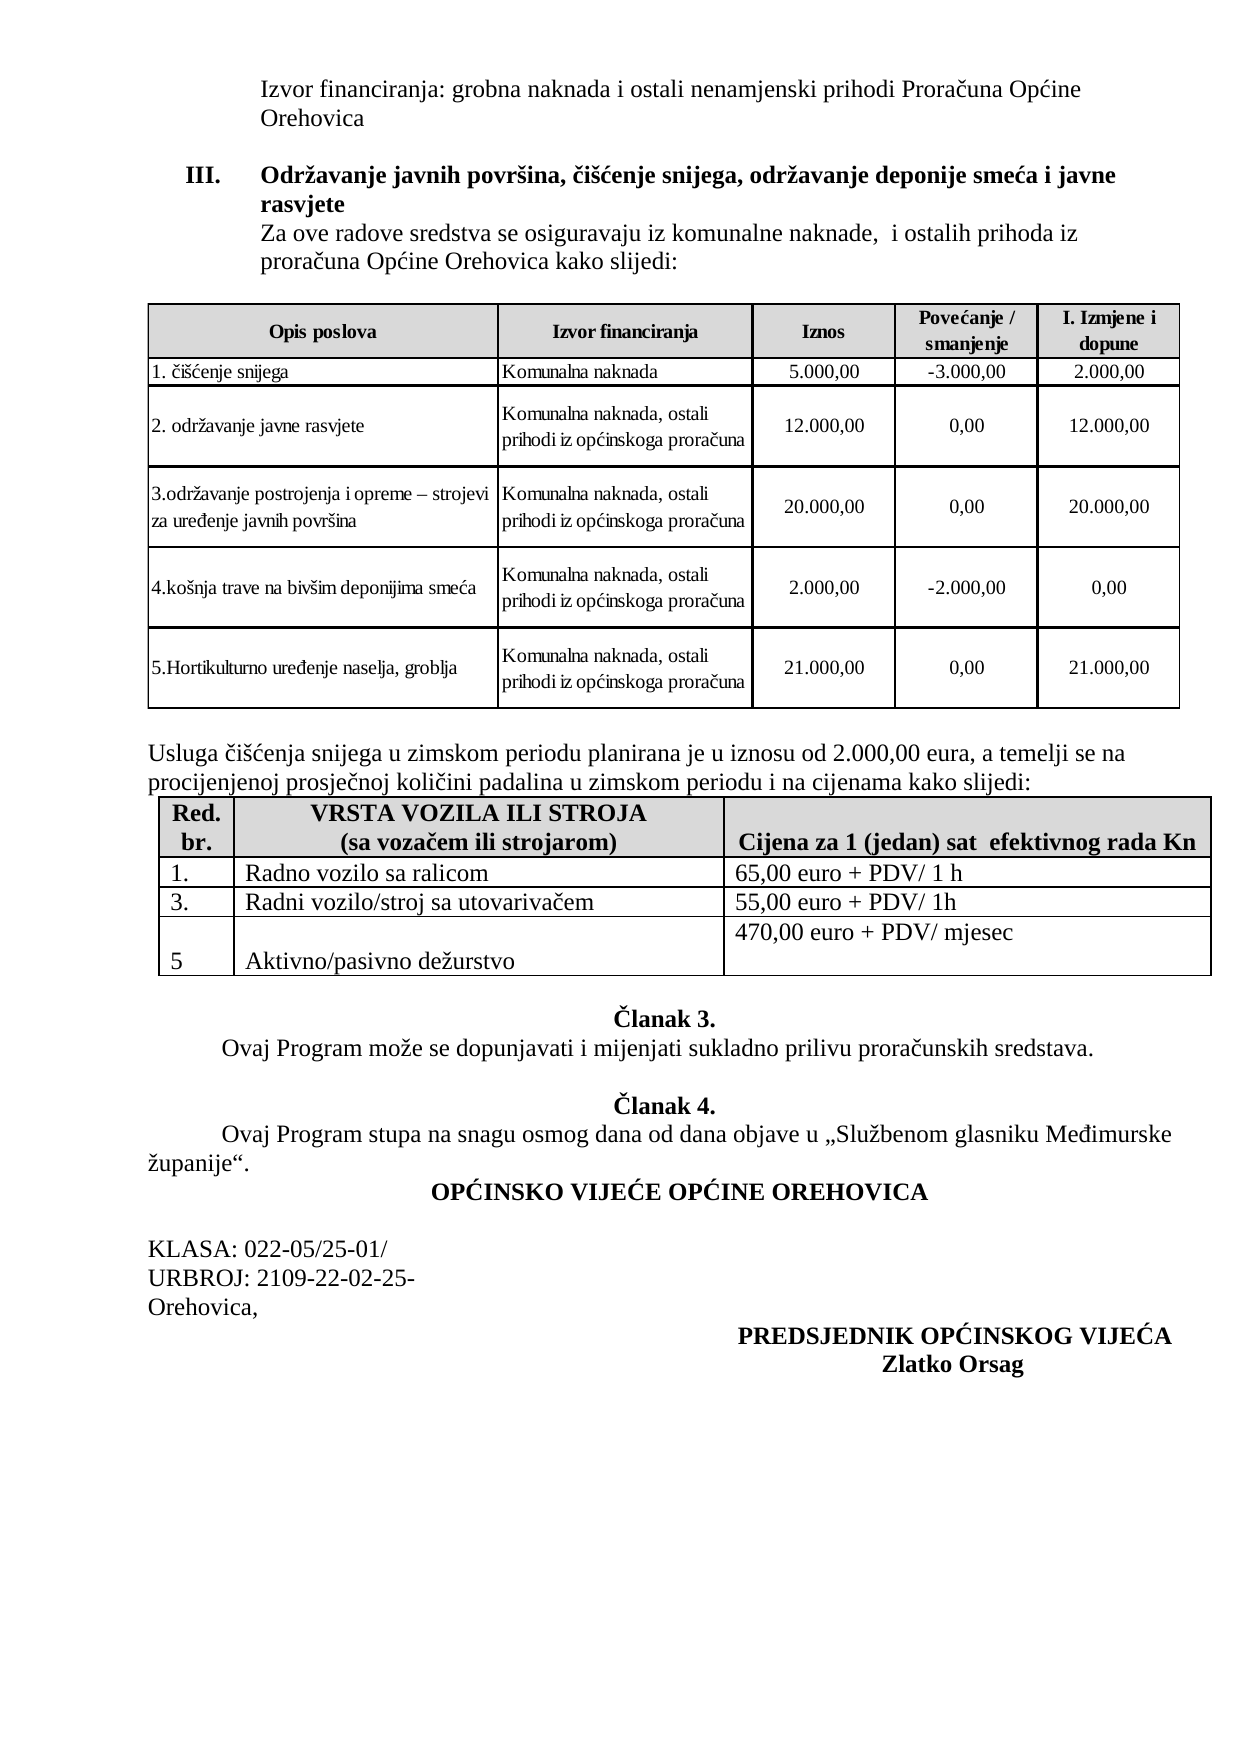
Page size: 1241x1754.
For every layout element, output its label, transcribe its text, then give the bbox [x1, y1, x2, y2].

table_cell 3. [160, 888, 233, 916]
table_header Cijena za 1 (jedan) sat efektivnog rada Kn [725, 798, 1210, 856]
text Izvor financiranja: grobna naknada i ostali nenamjenski prihodi Proračuna Općine Orehovica [260, 74, 1181, 131]
table_cell 65,00 euro + PDV/ 1 h [725, 858, 1210, 886]
text OPĆINSKO VIJEĆE OPĆINE OREHOVICA [148, 1177, 1211, 1206]
text Orehovica, PREDSJEDNIK OPĆINSKOG VIJEĆA [148, 1292, 1181, 1349]
table_cell 55,00 euro + PDV/ 1h [725, 888, 1210, 916]
text Usluga čišćenja snijega u zimskom periodu planirana je u iznosu od 2.000,00 eura, a temelji se na procijenjenoj prosječnoj količini padalina u zimskom periodu i na cijenama kako slijedi: [148, 738, 1181, 796]
text Zlatko Orsag [148, 1349, 1181, 1378]
table_cell 470,00 euro + PDV/ mjesec [725, 917, 1210, 975]
text URBROJ: 2109-22-02-25- [148, 1263, 1211, 1292]
text KLASA: 022-05/25-01/ [148, 1234, 1211, 1263]
text Članak 4. [148, 1091, 1181, 1119]
text Za ove radove sredstva se osiguravaju iz komunalne naknade, i ostalih prihoda iz proračuna Općine Orehovica kako slijedi: [260, 218, 1181, 275]
text Ovaj Program stupa na snagu osmog dana od dana objave u „Službenom glasniku Međimurske županije“. [148, 1119, 1181, 1177]
table_cell Aktivno/pasivno dežurstvo [235, 917, 723, 975]
table_cell Radni vozilo/stroj sa utovarivačem [235, 888, 723, 916]
text Ovaj Program može se dopunjavati i mijenjati sukladno prilivu proračunskih sredstava. [148, 1033, 1181, 1062]
table_header Red. br. [160, 798, 233, 856]
table_cell Radno vozilo sa ralicom [235, 858, 723, 886]
table_cell 5 [160, 917, 233, 975]
table_header VRSTA VOZILA ILI STROJA (sa vozačem ili strojarom) [235, 798, 723, 856]
list Održavanje javnih površina, čišćenje snijega, održavanje deponije smeća i javne rasvjete [185, 160, 1181, 218]
table_cell 1. [160, 858, 233, 886]
text Članak 3. [148, 1004, 1181, 1033]
